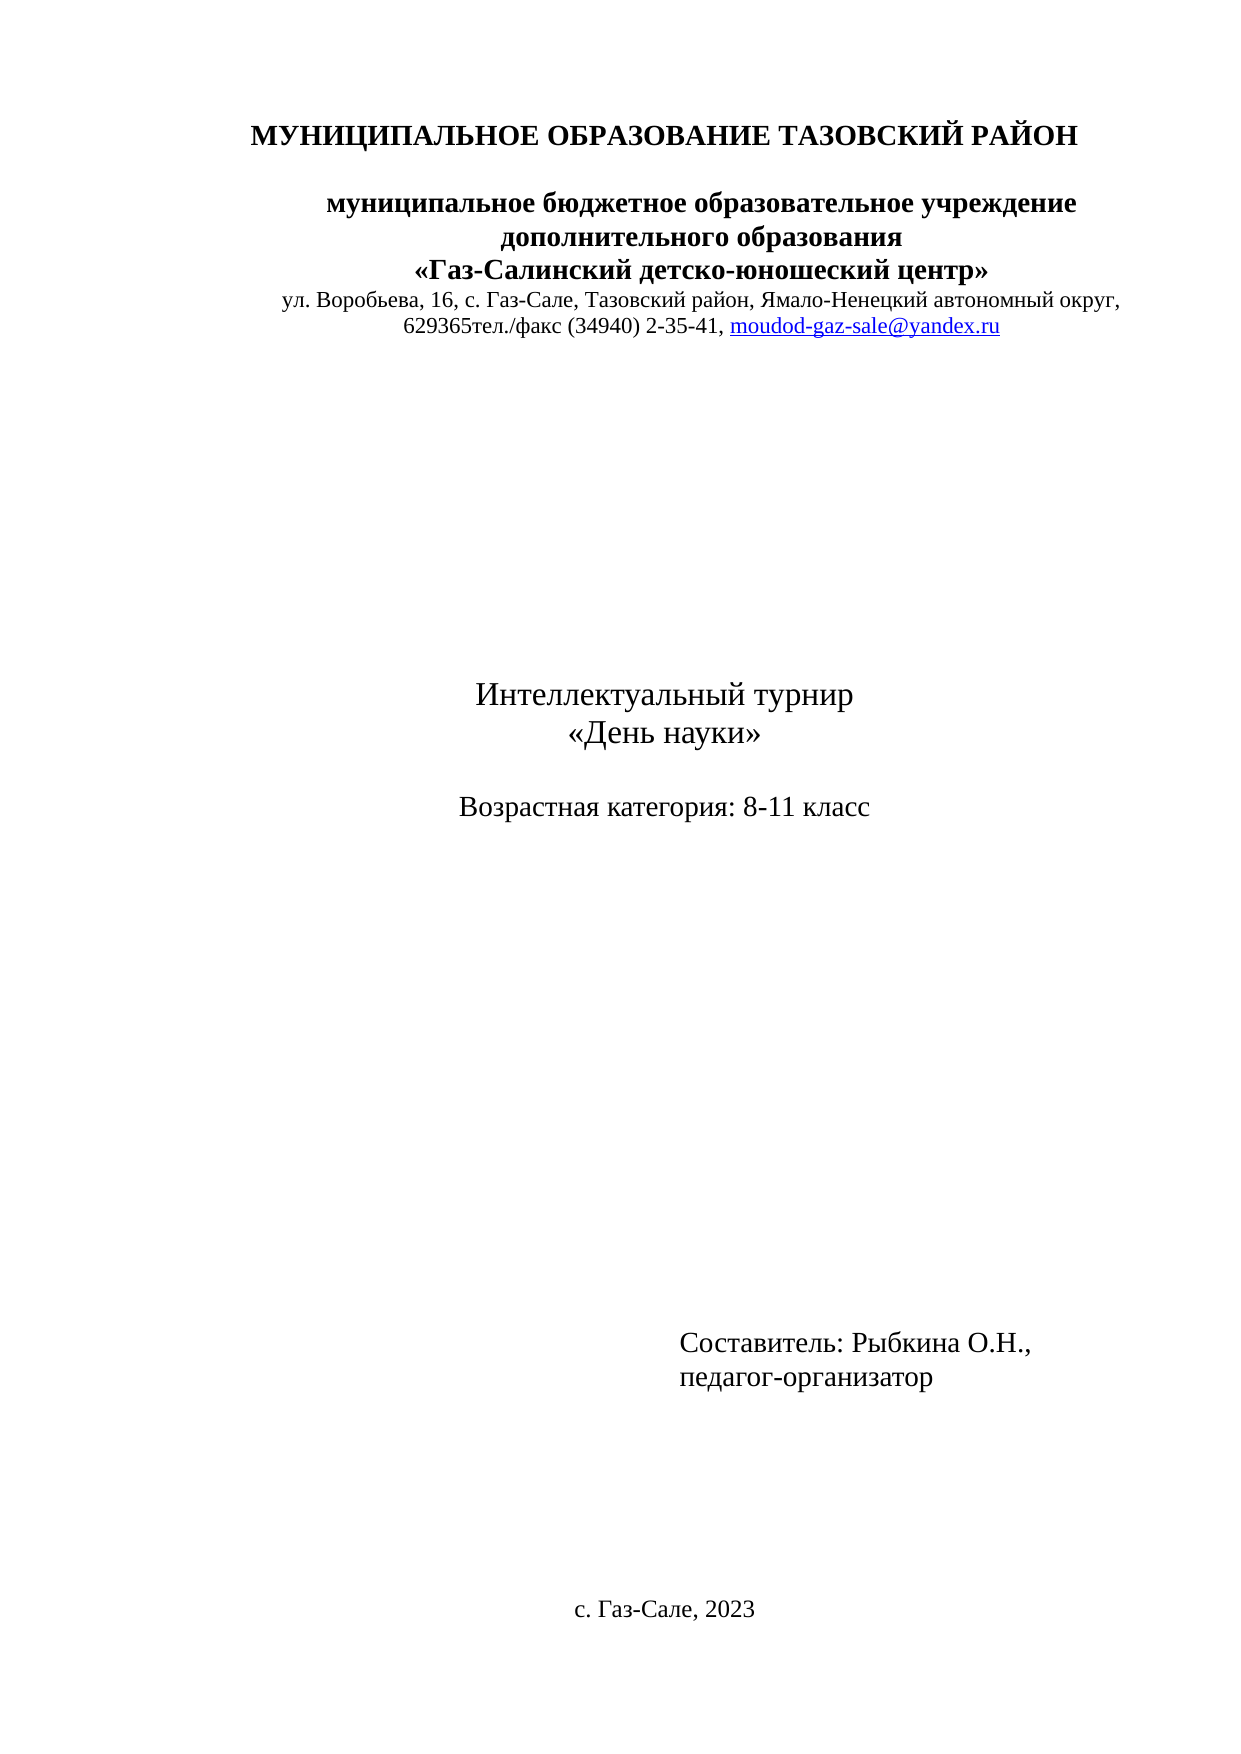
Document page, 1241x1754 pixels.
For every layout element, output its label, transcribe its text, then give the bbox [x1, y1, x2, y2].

text ул. Воробьева, 16, с. Газ-Сале, Тазовский район, Ямало-Ненецкий автономный округ, [148, 286, 1181, 312]
text Интеллектуальный турнир [148, 674, 1181, 712]
text Составитель: Рыбкина О.Н., [679, 1326, 1181, 1359]
text 629365тел./факс (34940) 2-35-41, moudod-gaz-sale@yandex.ru [148, 312, 1181, 338]
text «День науки» [148, 712, 1181, 751]
text муниципальное бюджетное образовательное учреждение [148, 185, 1181, 219]
text «Газ-Салинский детско-юношеский центр» [148, 252, 1181, 286]
text с. Газ-Сале, 2023 [148, 1594, 1181, 1623]
text МУНИЦИПАЛЬНОЕ ОБРАЗОВАНИЕ ТАЗОВСКИЙ РАЙОН [148, 118, 1181, 152]
text педагог-организатор [679, 1359, 1181, 1393]
text Возрастная категория: 8-11 класс [148, 789, 1181, 822]
text дополнительного образования [148, 219, 1181, 252]
